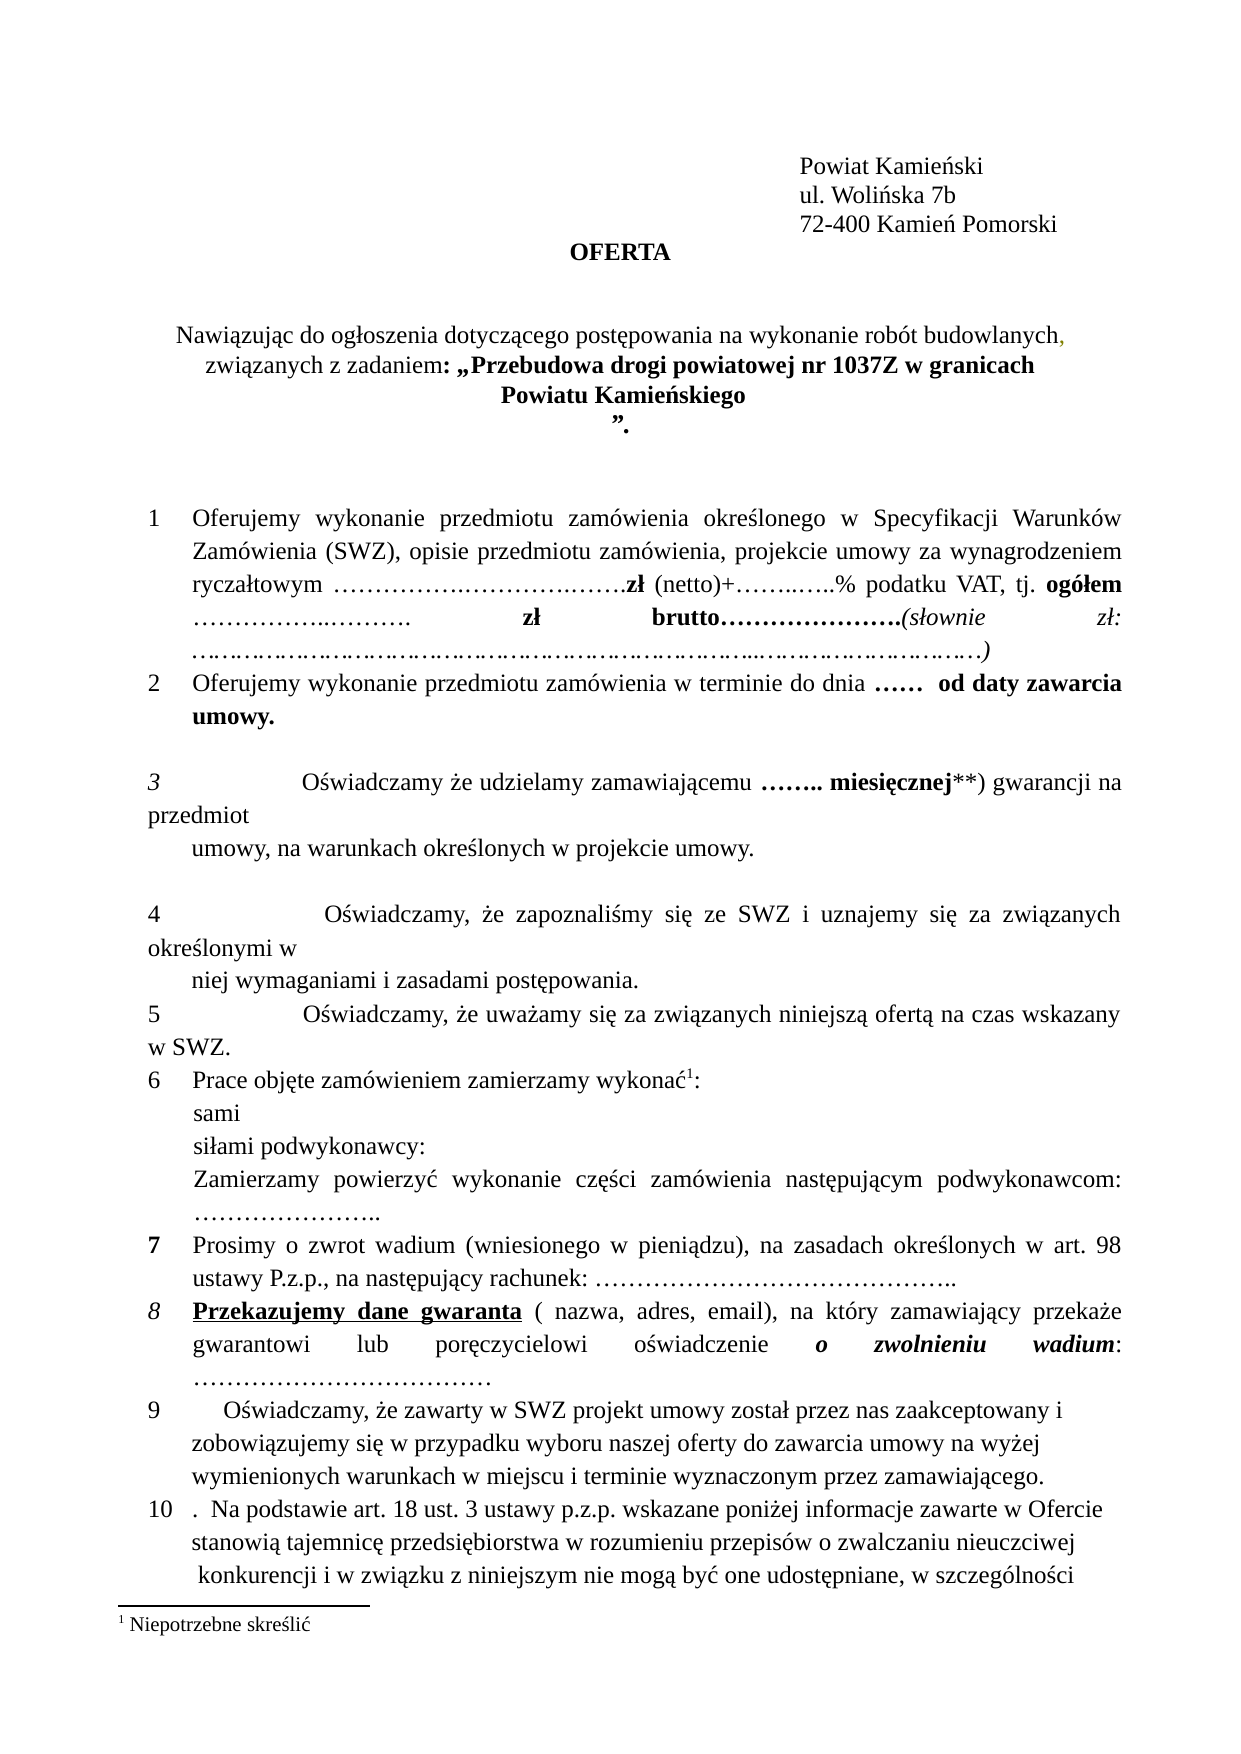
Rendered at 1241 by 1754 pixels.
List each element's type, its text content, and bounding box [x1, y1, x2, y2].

list sami [193, 1098, 1122, 1126]
text Powiatu Kamieńskiego [118, 380, 1122, 408]
list siłami podwykonawcy: [193, 1131, 1122, 1159]
list Oferujemy wykonanie przedmiotu zamówienia określonego w Specyfikacji Warunków Zamówienia (SWZ), opisie przedmiotu zamówienia, projekcie umowy za wynagrodzeniem ryczałtowym …………….………….…….zł (netto)+……..…..% podatku VAT, tj. ogółem ……………..………. zł brutto………………….(słownie zł:…………………………………………………………………..…………………………) [148, 503, 1122, 664]
list Oświadczamy, że zawarty w SWZ projekt umowy został przez nas zaakceptowany i [148, 1395, 1122, 1424]
text Nawiązując do ogłoszenia dotyczącego postępowania na wykonanie robót budowlanych, związanych z zadaniem: „Przebudowa drogi powiatowej nr 1037Z w granicach [118, 320, 1122, 380]
list . Na podstawie art. 18 ust. 3 ustawy p.z.p. wskazane poniżej informacje zawarte w Ofercie [148, 1494, 1122, 1523]
text umowy, na warunkach określonych w projekcie umowy. [148, 833, 1122, 862]
text 72-400 Kamień Pomorski [699, 209, 1122, 237]
text OFERTA [118, 237, 1122, 266]
list Oświadczamy, że zapoznaliśmy się ze SWZ i uznajemy się za związanych określonymi w [148, 899, 1122, 961]
list Oświadczamy, że uważamy się za związanych niniejszą ofertą na czas wskazany w SWZ. [148, 999, 1122, 1060]
text ”. [118, 408, 1122, 440]
text zobowiązujemy się w przypadku wyboru naszej oferty do zawarcia umowy na wyżej [148, 1428, 1122, 1457]
text stanowią tajemnicę przedsiębiorstwa w rozumieniu przepisów o zwalczaniu nieuczciwej [148, 1527, 1122, 1556]
list Prace objęte zamówieniem zamierzamy wykonać: [148, 1065, 1122, 1093]
text Powiat Kamieński [699, 151, 1122, 180]
text wymienionych warunkach w miejscu i terminie wyznaczonym przez zamawiającego. [148, 1461, 1122, 1490]
list Prosimy o zwrot wadium (wniesionego w pieniądzu), na zasadach określonych w art. 98 ustawy P.z.p., na następujący rachunek: …………………………………….. [148, 1230, 1122, 1292]
text konkurencji i w związku z niniejszym nie mogą być one udostępniane, w szczególności [148, 1560, 1122, 1589]
text ul. Wolińska 7b [699, 180, 1122, 209]
list Zamierzamy powierzyć wykonanie części zamówienia następującym podwykonawcom:………………….. [193, 1164, 1122, 1226]
list Oferujemy wykonanie przedmiotu zamówienia w terminie do dnia …… od daty zawarcia umowy. [148, 668, 1122, 730]
list Przekazujemy dane gwaranta ( nazwa, adres, email), na który zamawiający przekaże gwarantowi lub poręczycielowi oświadczenie o zwolnieniu wadium:……………………………… [148, 1296, 1122, 1391]
text niej wymaganiami i zasadami postępowania. [148, 966, 1122, 994]
list Oświadczamy że udzielamy zamawiającemu …….. miesięcznej**) gwarancji na przedmiot [148, 767, 1122, 829]
